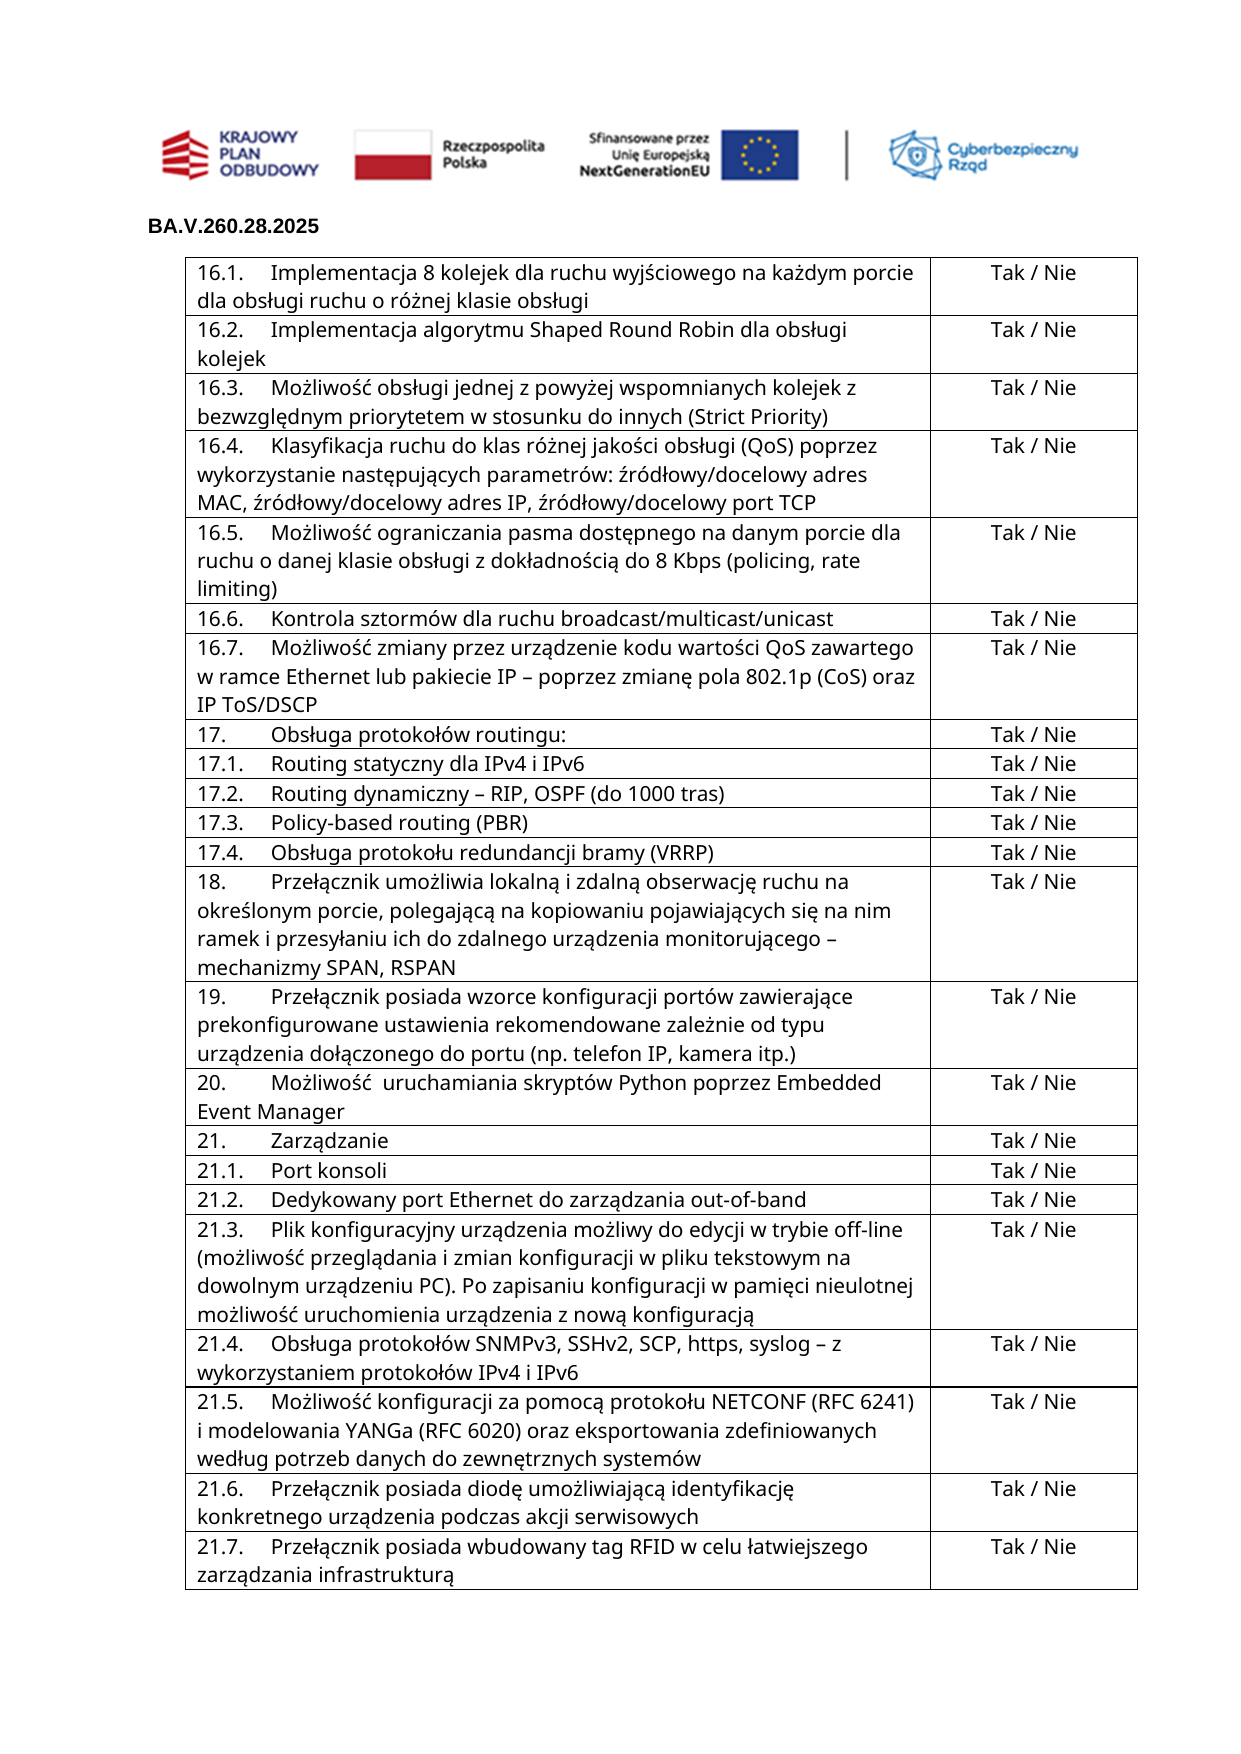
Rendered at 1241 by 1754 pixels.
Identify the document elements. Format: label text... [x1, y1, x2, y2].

table_cell Tak / Nie [931, 1069, 1137, 1125]
table_cell 19. Przełącznik posiada wzorce konfiguracji portów zawierające prekonfigurowane ustawienia rekomendowane zależnie od typu urządzenia dołączonego do portu (np. telefon IP, kamera itp.) [186, 982, 930, 1067]
table_cell Tak / Nie [931, 518, 1137, 603]
table_cell Tak / Nie [931, 838, 1137, 866]
table_cell Tak / Nie [931, 720, 1137, 748]
table_cell Tak / Nie [931, 1330, 1137, 1386]
table_cell 21.5. Możliwość konfiguracji za pomocą protokołu NETCONF (RFC 6241) i modelowania YANGa (RFC 6020) oraz eksportowania zdefiniowanych według potrzeb danych do zewnętrznych systemów [186, 1388, 930, 1473]
table_cell 16.7. Możliwość zmiany przez urządzenie kodu wartości QoS zawartego w ramce Ethernet lub pakiecie IP – poprzez zmianę pola 802.1p (CoS) oraz IP ToS/DSCP [186, 634, 930, 719]
table_cell Tak / Nie [931, 431, 1137, 517]
table_cell Tak / Nie [931, 1388, 1137, 1473]
table_cell Tak / Nie [931, 1156, 1137, 1184]
table_cell 17.1. Routing statyczny dla IPv4 i IPv6 [186, 749, 930, 778]
table_cell 16.2. Implementacja algorytmu Shaped Round Robin dla obsługi kolejek [186, 316, 930, 372]
table_cell 20. Możliwość uruchamiania skryptów Python poprzez Embedded Event Manager [186, 1069, 930, 1125]
table_cell 21.6. Przełącznik posiada diodę umożliwiającą identyfikację konkretnego urządzenia podczas akcji serwisowych [186, 1474, 930, 1531]
table_cell 16.6. Kontrola sztormów dla ruchu broadcast/multicast/unicast [186, 604, 930, 632]
table_cell 21.2. Dedykowany port Ethernet do zarządzania out-of-band [186, 1185, 930, 1214]
table_cell 21.7. Przełącznik posiada wbudowany tag RFID w celu łatwiejszego zarządzania infrastrukturą [186, 1532, 930, 1589]
table_cell 17.2. Routing dynamiczny – RIP, OSPF (do 1000 tras) [186, 779, 930, 807]
table_cell Tak / Nie [931, 779, 1137, 807]
table_cell Tak / Nie [931, 1185, 1137, 1214]
table_cell 21.3. Plik konfiguracyjny urządzenia możliwy do edycji w trybie off-line (możliwość przeglądania i zmian konfiguracji w pliku tekstowym na dowolnym urządzeniu PC). Po zapisaniu konfiguracji w pamięci nieulotnej możliwość uruchomienia urządzenia z nową konfiguracją [186, 1215, 930, 1328]
table_cell 17.4. Obsługa protokołu redundancji bramy (VRRP) [186, 838, 930, 866]
table_cell 21. Zarządzanie [186, 1126, 930, 1155]
picture [147, 116, 1093, 195]
table_cell Tak / Nie [931, 374, 1137, 430]
table_cell Tak / Nie [931, 258, 1137, 314]
table_cell Tak / Nie [931, 604, 1137, 632]
table_cell Tak / Nie [931, 808, 1137, 837]
table_cell 21.4. Obsługa protokołów SNMPv3, SSHv2, SCP, https, syslog – z wykorzystaniem protokołów IPv4 i IPv6 [186, 1330, 930, 1386]
table_cell Tak / Nie [931, 749, 1137, 778]
table_cell 16.4. Klasyfikacja ruchu do klas różnej jakości obsługi (QoS) poprzez wykorzystanie następujących parametrów: źródłowy/docelowy adres MAC, źródłowy/docelowy adres IP, źródłowy/docelowy port TCP [186, 431, 930, 517]
table_cell 16.3. Możliwość obsługi jednej z powyżej wspomnianych kolejek z bezwzględnym priorytetem w stosunku do innych (Strict Priority) [186, 374, 930, 430]
table_cell Tak / Nie [931, 867, 1137, 981]
table_cell Tak / Nie [931, 634, 1137, 719]
table_cell 17.3. Policy-based routing (PBR) [186, 808, 930, 837]
table_cell 21.1. Port konsoli [186, 1156, 930, 1184]
table_cell 16.5. Możliwość ograniczania pasma dostępnego na danym porcie dla ruchu o danej klasie obsługi z dokładnością do 8 Kbps (policing, rate limiting) [186, 518, 930, 603]
table_cell Tak / Nie [931, 982, 1137, 1067]
table_cell 17. Obsługa protokołów routingu: [186, 720, 930, 748]
table_cell Tak / Nie [931, 316, 1137, 372]
table_cell Tak / Nie [931, 1215, 1137, 1328]
table_cell Tak / Nie [931, 1126, 1137, 1155]
table_cell 18. Przełącznik umożliwia lokalną i zdalną obserwację ruchu na określonym porcie, polegającą na kopiowaniu pojawiających się na nim ramek i przesyłaniu ich do zdalnego urządzenia monitorującego – mechanizmy SPAN, RSPAN [186, 867, 930, 981]
table_cell Tak / Nie [931, 1532, 1137, 1589]
table_cell 16.1. Implementacja 8 kolejek dla ruchu wyjściowego na każdym porcie dla obsługi ruchu o różnej klasie obsługi [186, 258, 930, 314]
table_cell Tak / Nie [931, 1474, 1137, 1531]
